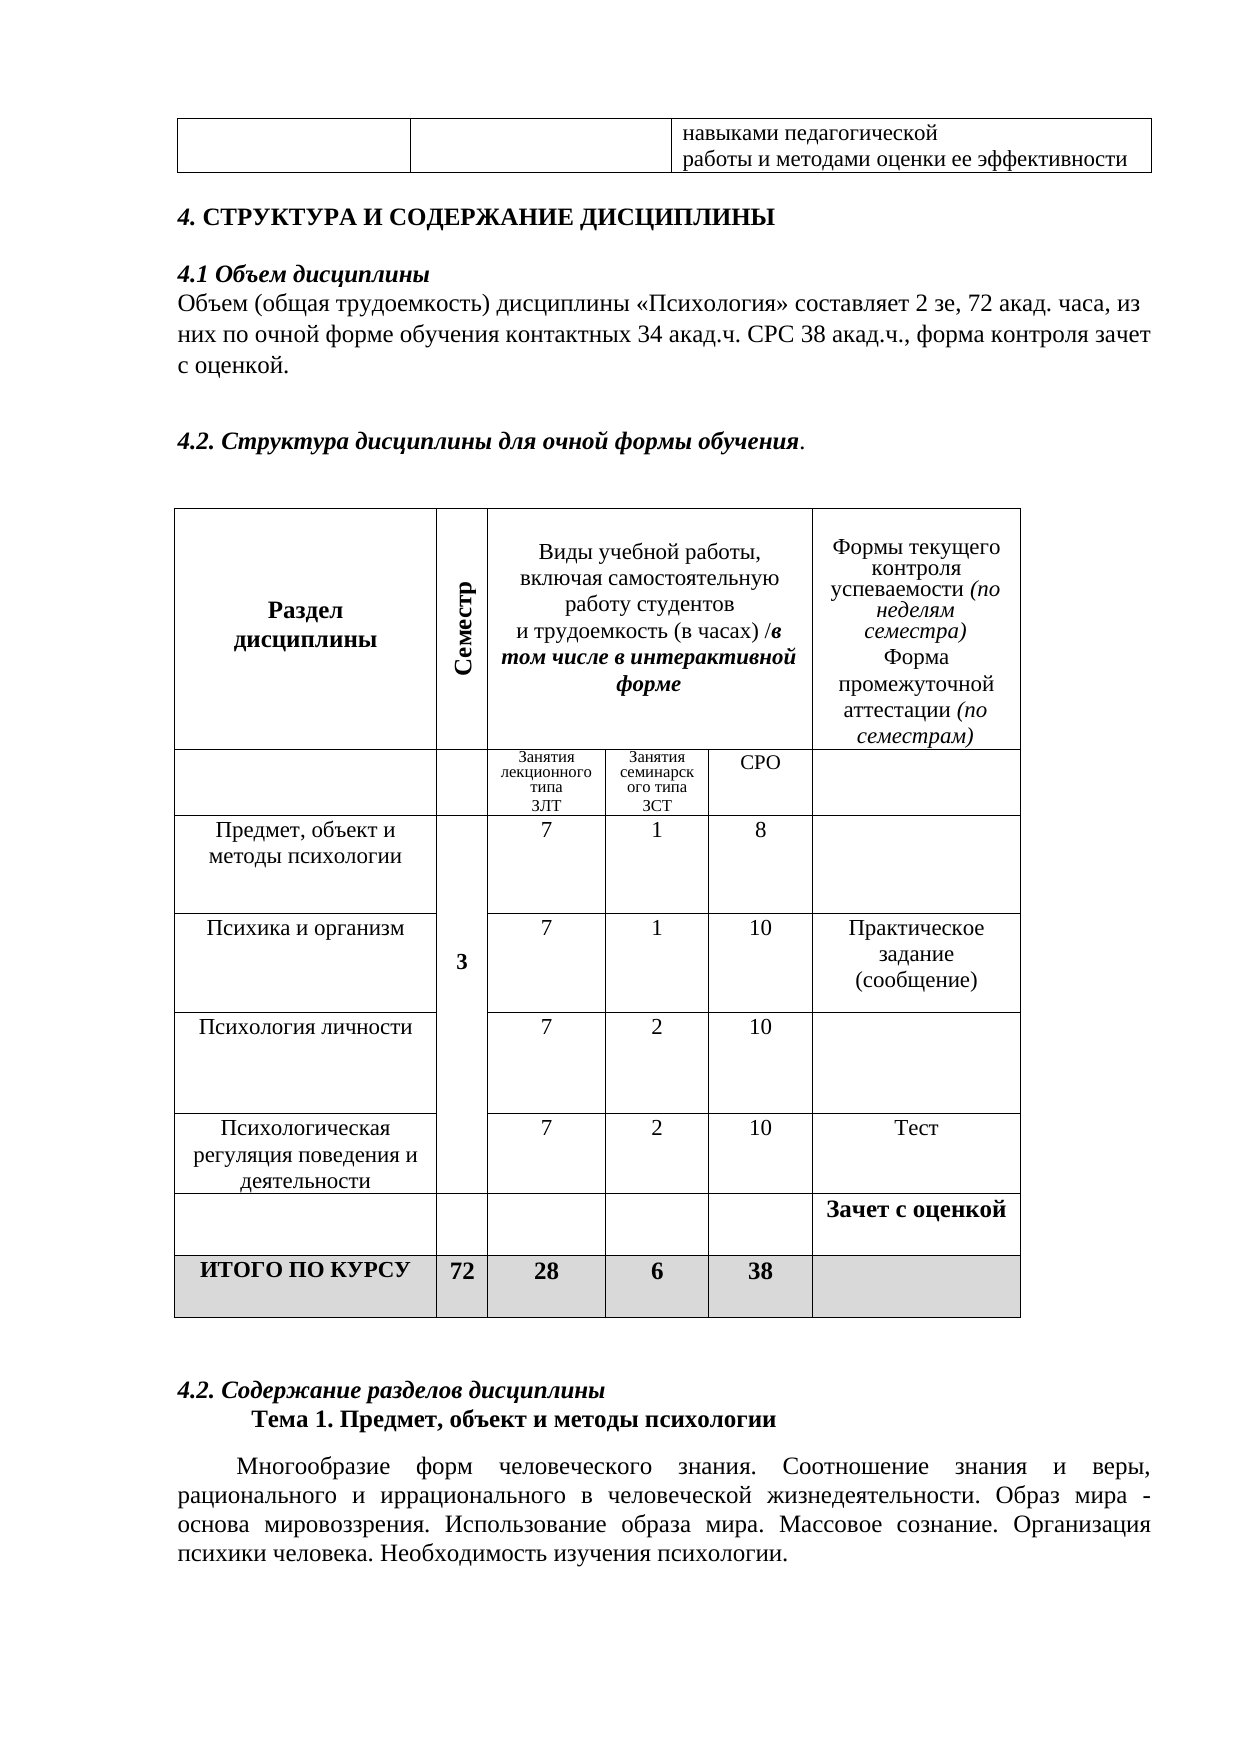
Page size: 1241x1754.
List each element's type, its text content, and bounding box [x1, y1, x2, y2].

table_cell 8 [709, 816, 812, 913]
text 4.1 Объем дисциплины [177, 259, 1152, 288]
table_cell Занятия семинарского типа ЗСТ [606, 750, 708, 815]
table_cell Тест [813, 1114, 1020, 1193]
table_cell СРО [709, 750, 812, 815]
table_cell 38 [709, 1256, 812, 1317]
table_cell 10 [709, 914, 812, 1012]
table_cell 28 [488, 1256, 605, 1317]
table_cell 10 [709, 1114, 812, 1193]
table_cell [606, 1194, 708, 1255]
table_cell 10 [709, 1013, 812, 1113]
table_cell [813, 816, 1020, 913]
text 4.2. Структура дисциплины для очной формы обучения. [177, 426, 1152, 455]
table_cell 7 [488, 1114, 605, 1193]
table_cell [709, 1194, 812, 1255]
table_cell [813, 1256, 1020, 1317]
text Тема 1. Предмет, объект и методы психологии [177, 1404, 1152, 1432]
table_cell 72 [437, 1256, 487, 1317]
table_cell [437, 750, 487, 815]
table_cell [175, 750, 436, 815]
table_cell 7 [488, 816, 605, 913]
table_cell 2 [606, 1114, 708, 1193]
table_header Виды учебной работы, включая самостоятельную работу студентов и трудоемкость (в часах) /в том числе в интерактивной форме [488, 509, 812, 749]
table_header Формы текущего контроля успеваемости (по неделям семестра) Форма промежуточной аттестации (по семестрам) [813, 509, 1020, 749]
table_cell 6 [606, 1256, 708, 1317]
table_cell [488, 1194, 605, 1255]
table_cell Занятия лекционного типа ЗЛТ [488, 750, 605, 815]
text 4.2. Содержание разделов дисциплины [177, 1375, 1152, 1404]
table_cell 7 [488, 914, 605, 1012]
table_cell [437, 1194, 487, 1255]
text 4. СТРУКТУРА И СОДЕРЖАНИЕ ДИСЦИПЛИНЫ [177, 202, 1152, 230]
table_cell [175, 1194, 436, 1255]
table_cell Предмет, объект и методы психологии [175, 816, 436, 913]
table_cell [411, 119, 671, 172]
table_header Раздел дисциплины [175, 509, 436, 749]
table_header Семестр [437, 509, 487, 749]
table_cell Психология личности [175, 1013, 436, 1113]
text Многообразие форм человеческого знания. Соотношение знания и веры, рационального и иррационального в человеческой жизнедеятельности. Образ мира - основа мировоззрения. Использование образа мира. Массовое сознание. Организация психики человека. Необходимость изучения психологии. [177, 1451, 1152, 1566]
table_cell ИТОГО ПО КУРСУ [175, 1256, 436, 1317]
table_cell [178, 119, 410, 172]
table_cell Психологическая регуляция поведения и деятельности [175, 1114, 436, 1193]
table_cell [813, 750, 1020, 815]
text Объем (общая трудоемкость) дисциплины «Психология» составляет 2 зе, 72 акад. часа, из них по очной форме обучения контактных 34 акад.ч. СРС 38 акад.ч., форма контроля зачет с оценкой. [177, 288, 1152, 379]
table_cell 2 [606, 1013, 708, 1113]
table_cell 1 [606, 914, 708, 1012]
table_cell 7 [488, 1013, 605, 1113]
table_cell 1 [606, 816, 708, 913]
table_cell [672, 119, 1151, 172]
table_cell 3 [437, 816, 487, 1193]
table_cell Зачет с оценкой [813, 1194, 1020, 1255]
table_cell Практическое задание (сообщение) [813, 914, 1020, 1012]
table_cell [813, 1013, 1020, 1113]
table_cell Психика и организм [175, 914, 436, 1012]
